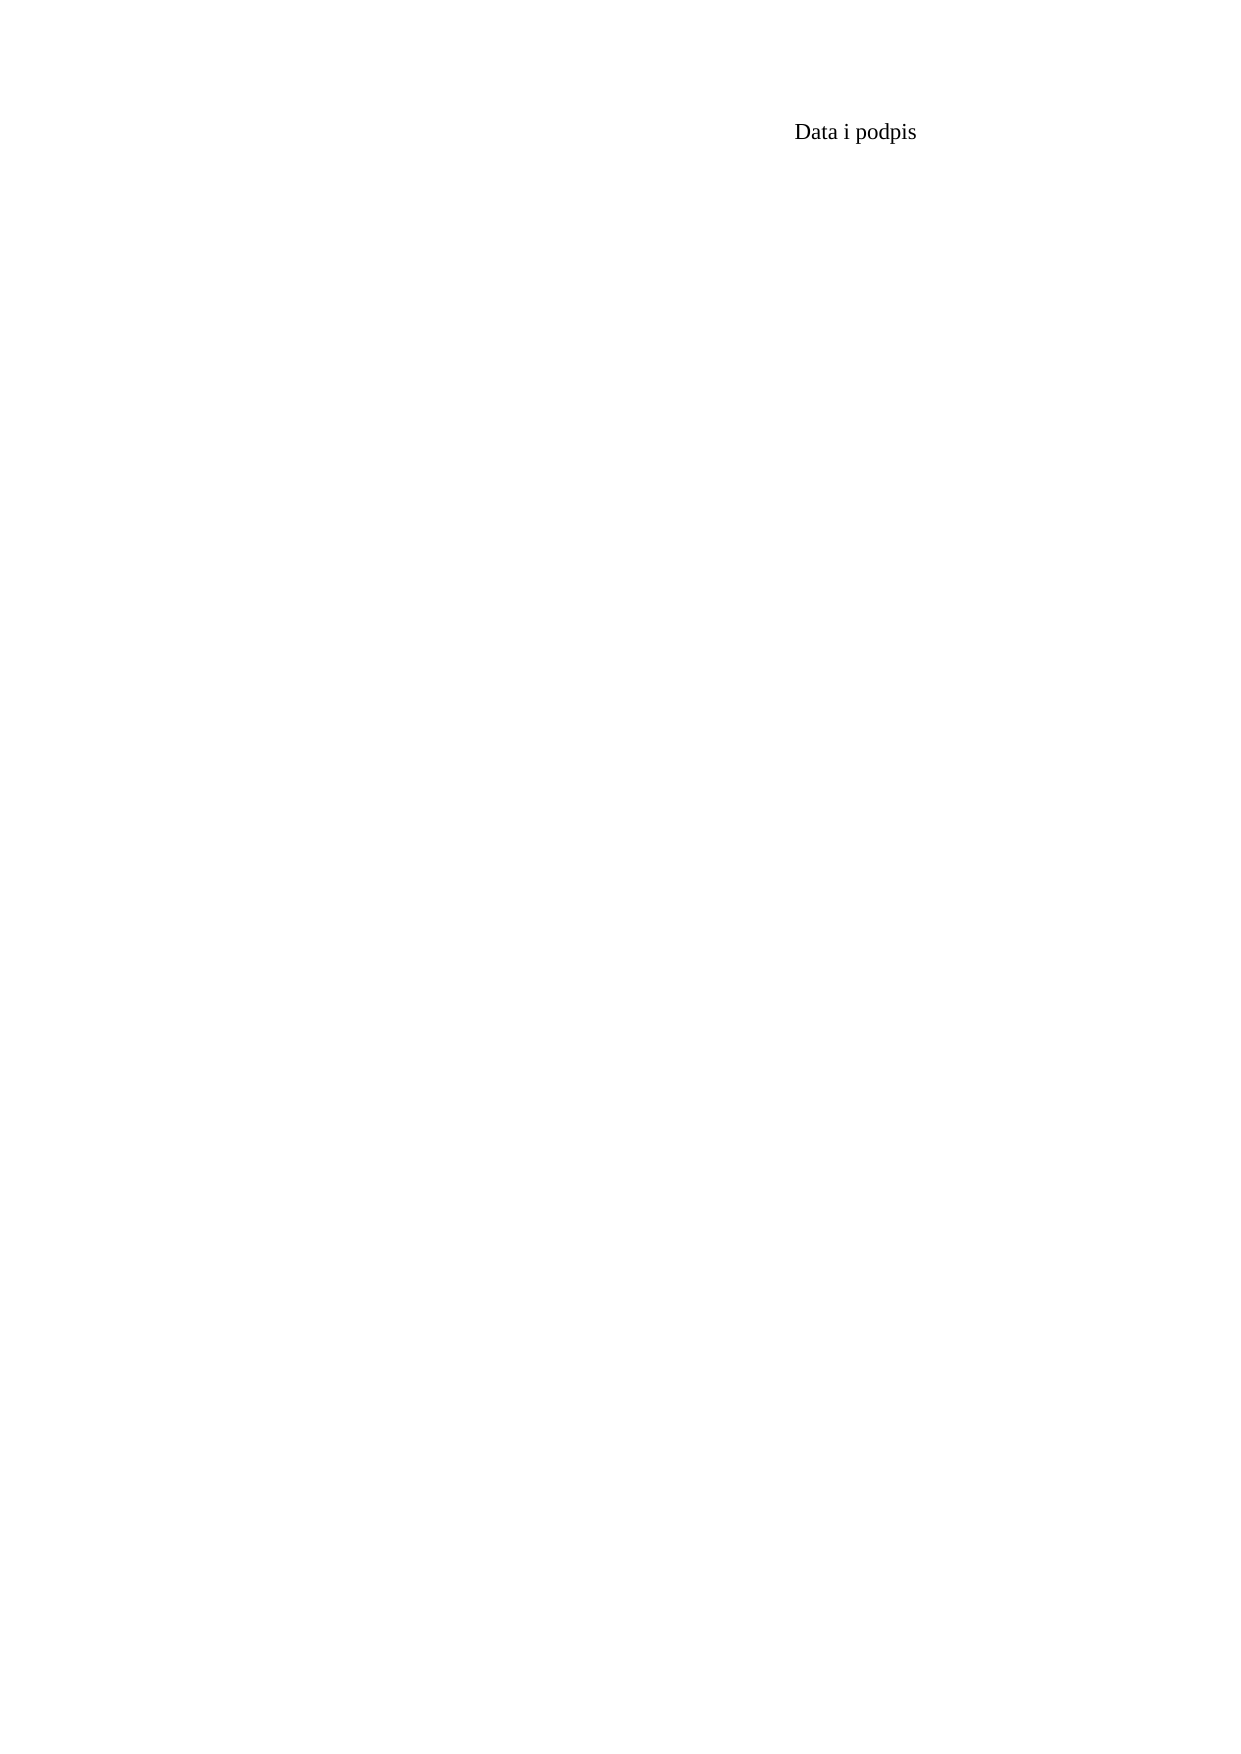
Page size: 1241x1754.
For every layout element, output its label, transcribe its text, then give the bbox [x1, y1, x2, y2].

list Data i podpis [223, 118, 1092, 144]
